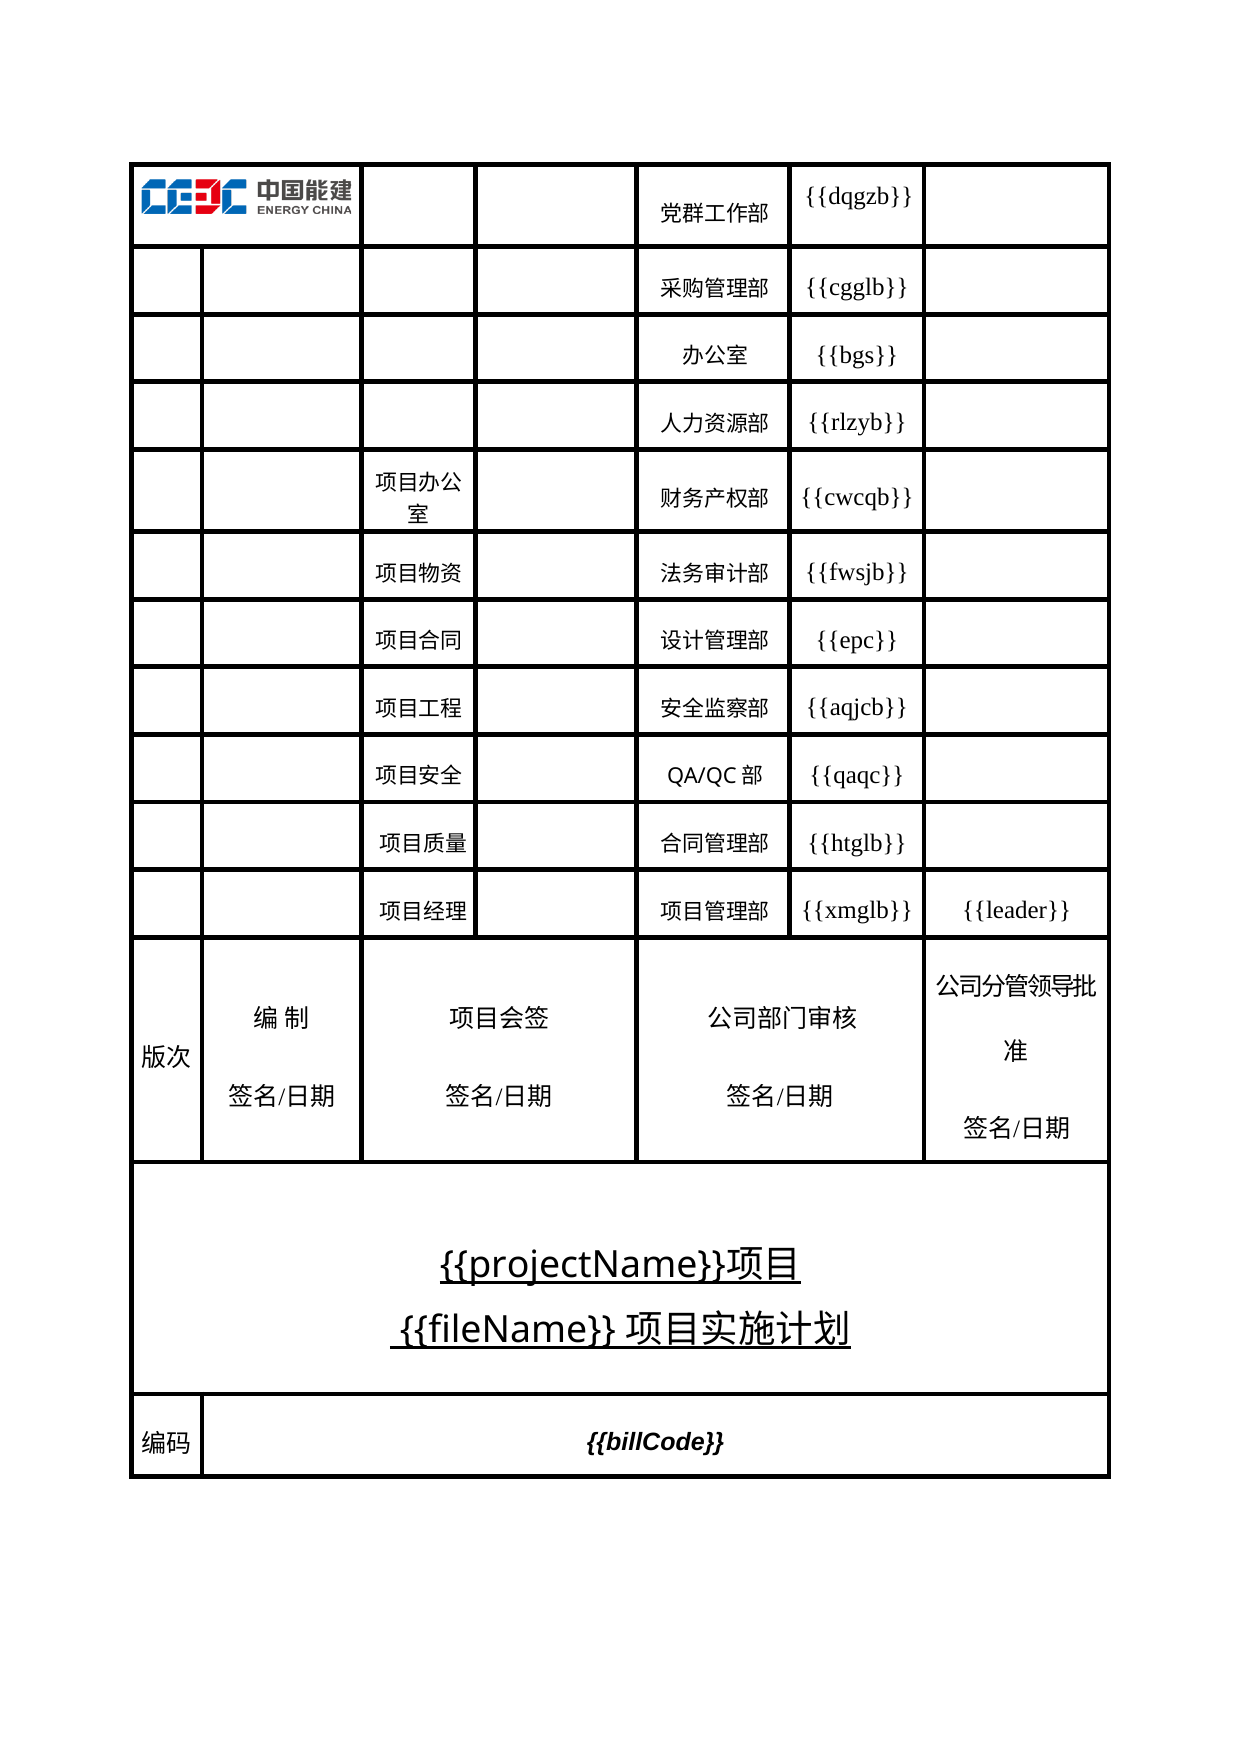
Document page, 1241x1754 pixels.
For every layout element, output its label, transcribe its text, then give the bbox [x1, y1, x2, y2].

table_header [364, 167, 473, 244]
table_cell [364, 317, 473, 379]
table_cell [134, 452, 200, 529]
table_cell [134, 534, 200, 597]
table_cell [134, 249, 200, 312]
table_cell {{htglb}} [792, 804, 922, 867]
table_cell [926, 452, 1107, 529]
table_cell [478, 384, 634, 447]
table_cell [134, 317, 200, 379]
table_cell [134, 804, 200, 867]
table_cell [204, 602, 359, 664]
table_cell 编 制 签名/日期 [204, 940, 359, 1159]
table_cell {{xmglb}} [792, 872, 922, 935]
table_cell [204, 872, 359, 935]
table_header [478, 167, 634, 244]
table_cell 项目质量 [364, 804, 473, 867]
table_cell 人力资源部 [639, 384, 787, 447]
table_cell 法务审计部 [639, 534, 787, 597]
table_cell [926, 669, 1107, 732]
table_cell 项目合同 [364, 602, 473, 664]
table_cell 安全监察部 [639, 669, 787, 732]
table_cell 公司部门审核 签名/日期 [639, 940, 922, 1159]
table_cell [926, 384, 1107, 447]
table_cell [134, 669, 200, 732]
table_cell [926, 602, 1107, 664]
table_cell [204, 384, 359, 447]
table_cell 合同管理部 [639, 804, 787, 867]
table_cell [134, 602, 200, 664]
table_cell 项目经理 [364, 872, 473, 935]
table_header {{dqgzb}} [792, 167, 922, 244]
table_cell [204, 452, 359, 529]
table_cell {{bgs}} [792, 317, 922, 379]
table_cell {{billCode}} [204, 1396, 1107, 1474]
table_cell 采购管理部 [639, 249, 787, 312]
table_cell {{fwsjb}} [792, 534, 922, 597]
table_cell [926, 804, 1107, 867]
table_cell [478, 737, 634, 799]
table_cell [204, 249, 359, 312]
table_cell {{aqjcb}} [792, 669, 922, 732]
table_cell 财务产权部 [639, 452, 787, 529]
table_cell 项目会签 签名/日期 [364, 940, 634, 1159]
table_cell {{epc}} [792, 602, 922, 664]
table_cell 项目安全 [364, 737, 473, 799]
table_cell [204, 669, 359, 732]
table_cell [478, 317, 634, 379]
table_cell [478, 669, 634, 732]
table_cell {{qaqc}} [792, 737, 922, 799]
table_header [134, 167, 359, 244]
table_cell [204, 804, 359, 867]
table_cell [478, 872, 634, 935]
table_cell [478, 602, 634, 664]
table_header 党群工作部 [639, 167, 787, 244]
table_cell 项目工程 [364, 669, 473, 732]
table_cell QA/QC部 [639, 737, 787, 799]
table_cell [204, 317, 359, 379]
table_cell [134, 384, 200, 447]
table_cell 项目办公室 [364, 452, 473, 529]
table_cell [926, 249, 1107, 312]
table_cell [478, 249, 634, 312]
table_cell [204, 534, 359, 597]
table_cell 设计管理部 [639, 602, 787, 664]
table_cell 版次 [134, 940, 200, 1159]
table_cell 办公室 [639, 317, 787, 379]
table_cell {{rlzyb}} [792, 384, 922, 447]
table_cell [478, 804, 634, 867]
picture [141, 179, 352, 214]
table_cell [204, 737, 359, 799]
table_cell [478, 452, 634, 529]
table_cell [134, 737, 200, 799]
table_cell [134, 872, 200, 935]
table_cell [926, 534, 1107, 597]
table_cell {{cgglb}} [792, 249, 922, 312]
table_cell 公司分管领导批准 签名/日期 [926, 940, 1107, 1159]
table_cell {{cwcqb}} [792, 452, 922, 529]
table_cell {{projectName}}项目 {{fileName}} 项目实施计划 [134, 1164, 1107, 1392]
table_cell [364, 249, 473, 312]
table_cell 项目物资 [364, 534, 473, 597]
table_cell {{leader}} [926, 872, 1107, 935]
table_cell 编码 [134, 1396, 200, 1474]
table_header [926, 167, 1107, 244]
table_cell [478, 534, 634, 597]
table_cell [926, 317, 1107, 379]
table_cell [926, 737, 1107, 799]
table_cell 项目管理部 [639, 872, 787, 935]
table_cell [364, 384, 473, 447]
